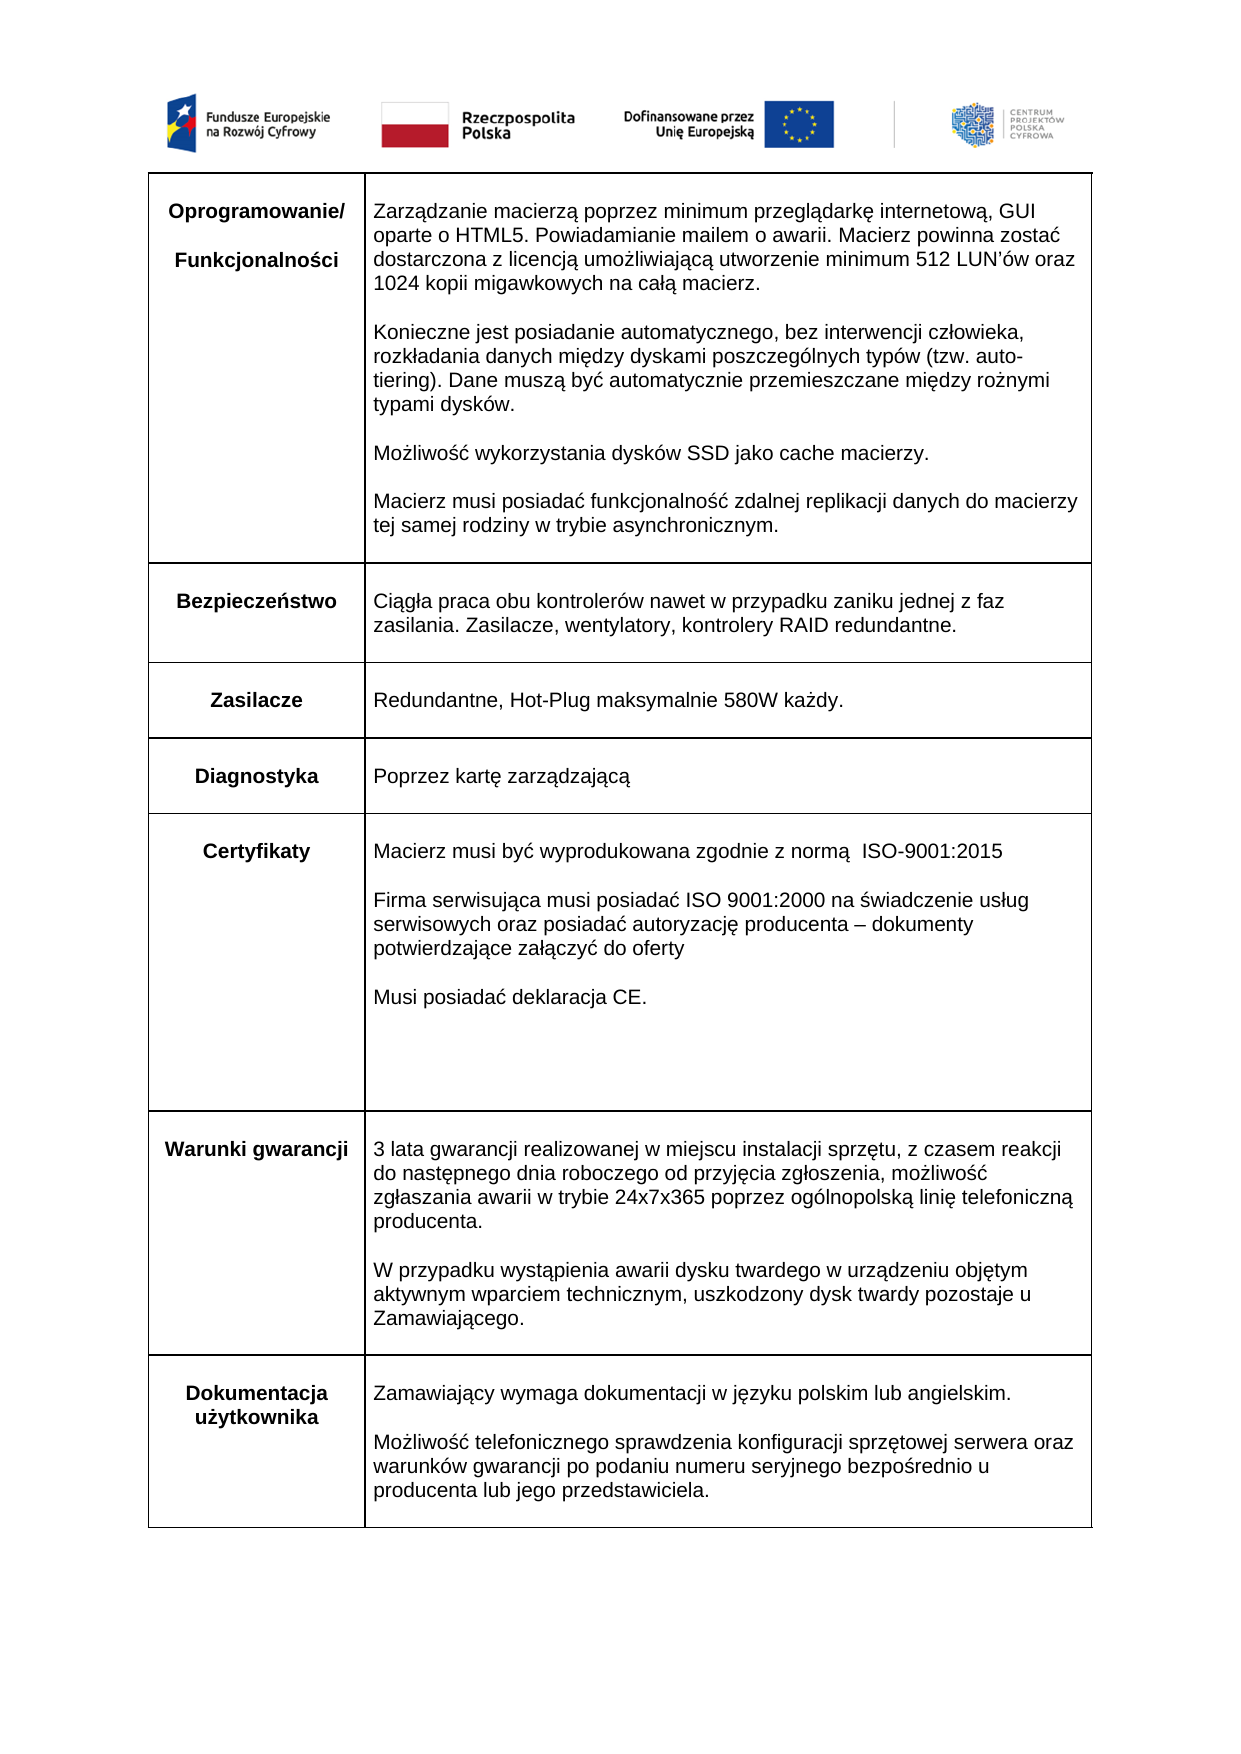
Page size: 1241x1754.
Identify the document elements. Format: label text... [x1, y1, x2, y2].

table_cell Zasilacze [149, 663, 364, 737]
table_cell Warunki gwarancji [149, 1112, 364, 1354]
table_cell Zarządzanie macierzą poprzez minimum przeglądarkę internetową, GUI oparte o HTML5. Powiadamianie mailem o awarii. Macierz powinna zostać dostarczona z licencją umożliwiającą utworzenie minimum 512 LUN’ów oraz 1024 kopii migawkowych na całą macierz. Konieczne jest posiadanie automatycznego, bez interwencji człowieka, rozkładania danych między dyskami poszczególnych typów (tzw. auto-tiering). Dane muszą być automatycznie przemieszczane między rożnymi typami dysków. Możliwość wykorzystania dysków SSD jako cache macierzy. Macierz musi posiadać funkcjonalność zdalnej replikacji danych do macierzy tej samej rodziny w trybie asynchronicznym. [366, 174, 1091, 562]
table_cell Poprzez kartę zarządzającą [366, 739, 1091, 813]
table_cell Diagnostyka [149, 739, 364, 813]
table_cell Zamawiający wymaga dokumentacji w języku polskim lub angielskim. Możliwość telefonicznego sprawdzenia konfiguracji sprzętowej serwera oraz warunków gwarancji po podaniu numeru seryjnego bezpośrednio u producenta lub jego przedstawiciela. [366, 1356, 1091, 1527]
table_cell Macierz musi być wyprodukowana zgodnie z normą ISO-9001:2015 Firma serwisująca musi posiadać ISO 9001:2000 na świadczenie usług serwisowych oraz posiadać autoryzację producenta – dokumenty potwierdzające załączyć do oferty Musi posiadać deklaracja CE. [366, 814, 1091, 1110]
picture [147, 73, 1093, 172]
table_cell Ciągła praca obu kontrolerów nawet w przypadku zaniku jednej z faz zasilania. Zasilacze, wentylatory, kontrolery RAID redundantne. [366, 564, 1091, 662]
table_cell Certyfikaty [149, 814, 364, 1110]
table_cell Redundantne, Hot-Plug maksymalnie 580W każdy. [366, 663, 1091, 737]
table_cell Dokumentacja użytkownika [149, 1356, 364, 1527]
table_cell Oprogramowanie/ Funkcjonalności [149, 174, 364, 562]
table_cell 3 lata gwarancji realizowanej w miejscu instalacji sprzętu, z czasem reakcji do następnego dnia roboczego od przyjęcia zgłoszenia, możliwość zgłaszania awarii w trybie 24x7x365 poprzez ogólnopolską linię telefoniczną producenta. W przypadku wystąpienia awarii dysku twardego w urządzeniu objętym aktywnym wparciem technicznym, uszkodzony dysk twardy pozostaje u Zamawiającego. [366, 1112, 1091, 1354]
table_cell Bezpieczeństwo [149, 564, 364, 662]
